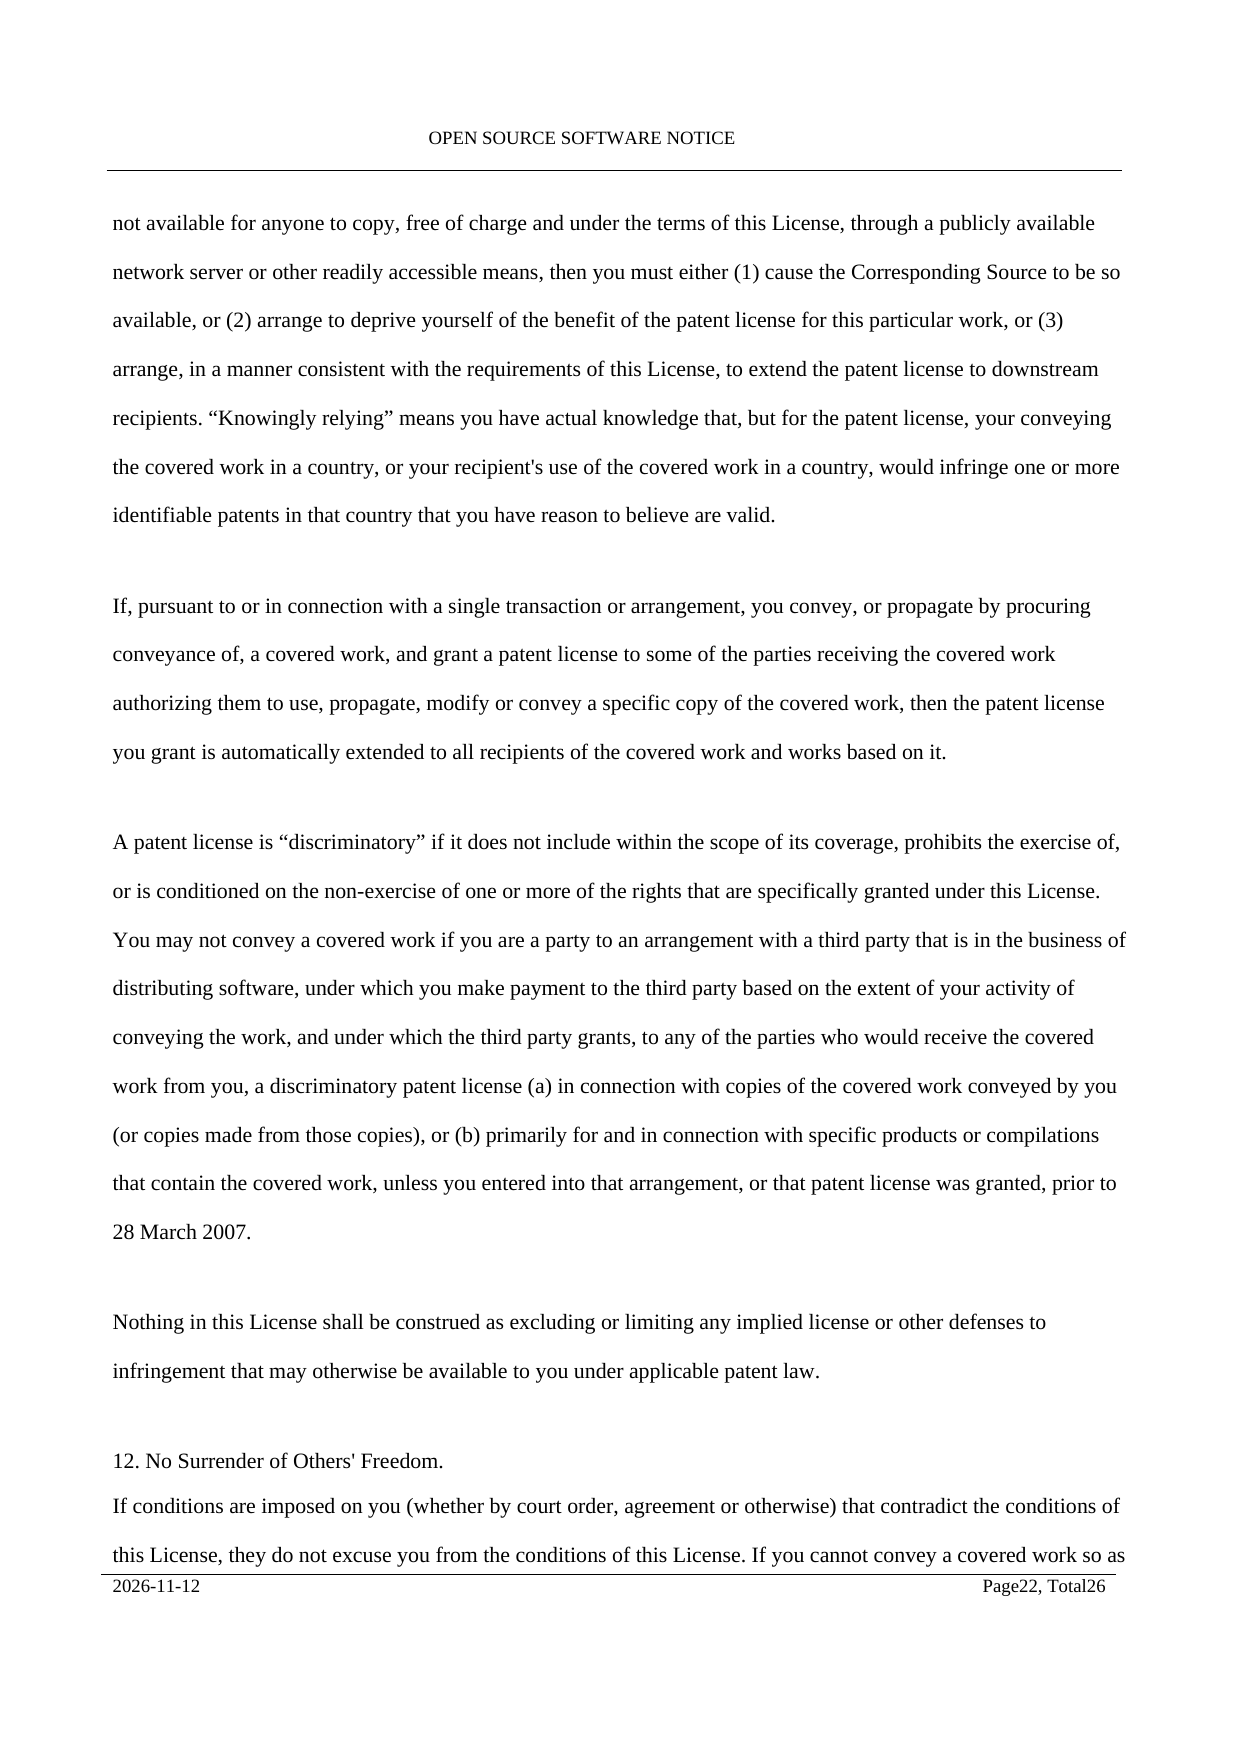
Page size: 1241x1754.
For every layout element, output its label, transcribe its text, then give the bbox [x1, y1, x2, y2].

text Nothing in this License shall be construed as excluding or limiting any implied license or other defenses to infringement that may otherwise be available to you under applicable patent law. [112, 1306, 1128, 1387]
text If, pursuant to or in connection with a single transaction or arrangement, you convey, or propagate by procuring conveyance of, a covered work, and grant a patent license to some of the parties receiving the covered work authorizing them to use, propagate, modify or convey a specific copy of the covered work, then the patent license you grant is automatically extended to all recipients of the covered work and works based on it. [112, 589, 1128, 768]
text 12. No Surrender of Others' Freedom. [112, 1445, 1128, 1477]
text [112, 1490, 1128, 1571]
text A patent license is “discriminatory” if it does not include within the scope of its coverage, prohibits the exercise of, or is conditioned on the non-exercise of one or more of the rights that are specifically granted under this License. You may not convey a covered work if you are a party to an arrangement with a third party that is in the business of distributing software, under which you make payment to the third party based on the extent of your activity of conveying the work, and under which the third party grants, to any of the parties who would receive the covered work from you, a discriminatory patent license (a) in connection with copies of the covered work conveyed by you (or copies made from those copies), or (b) primarily for and in connection with specific products or compilations that contain the covered work, unless you entered into that arrangement, or that patent license was granted, prior to 28 March 2007. [112, 826, 1128, 1248]
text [112, 206, 1128, 531]
